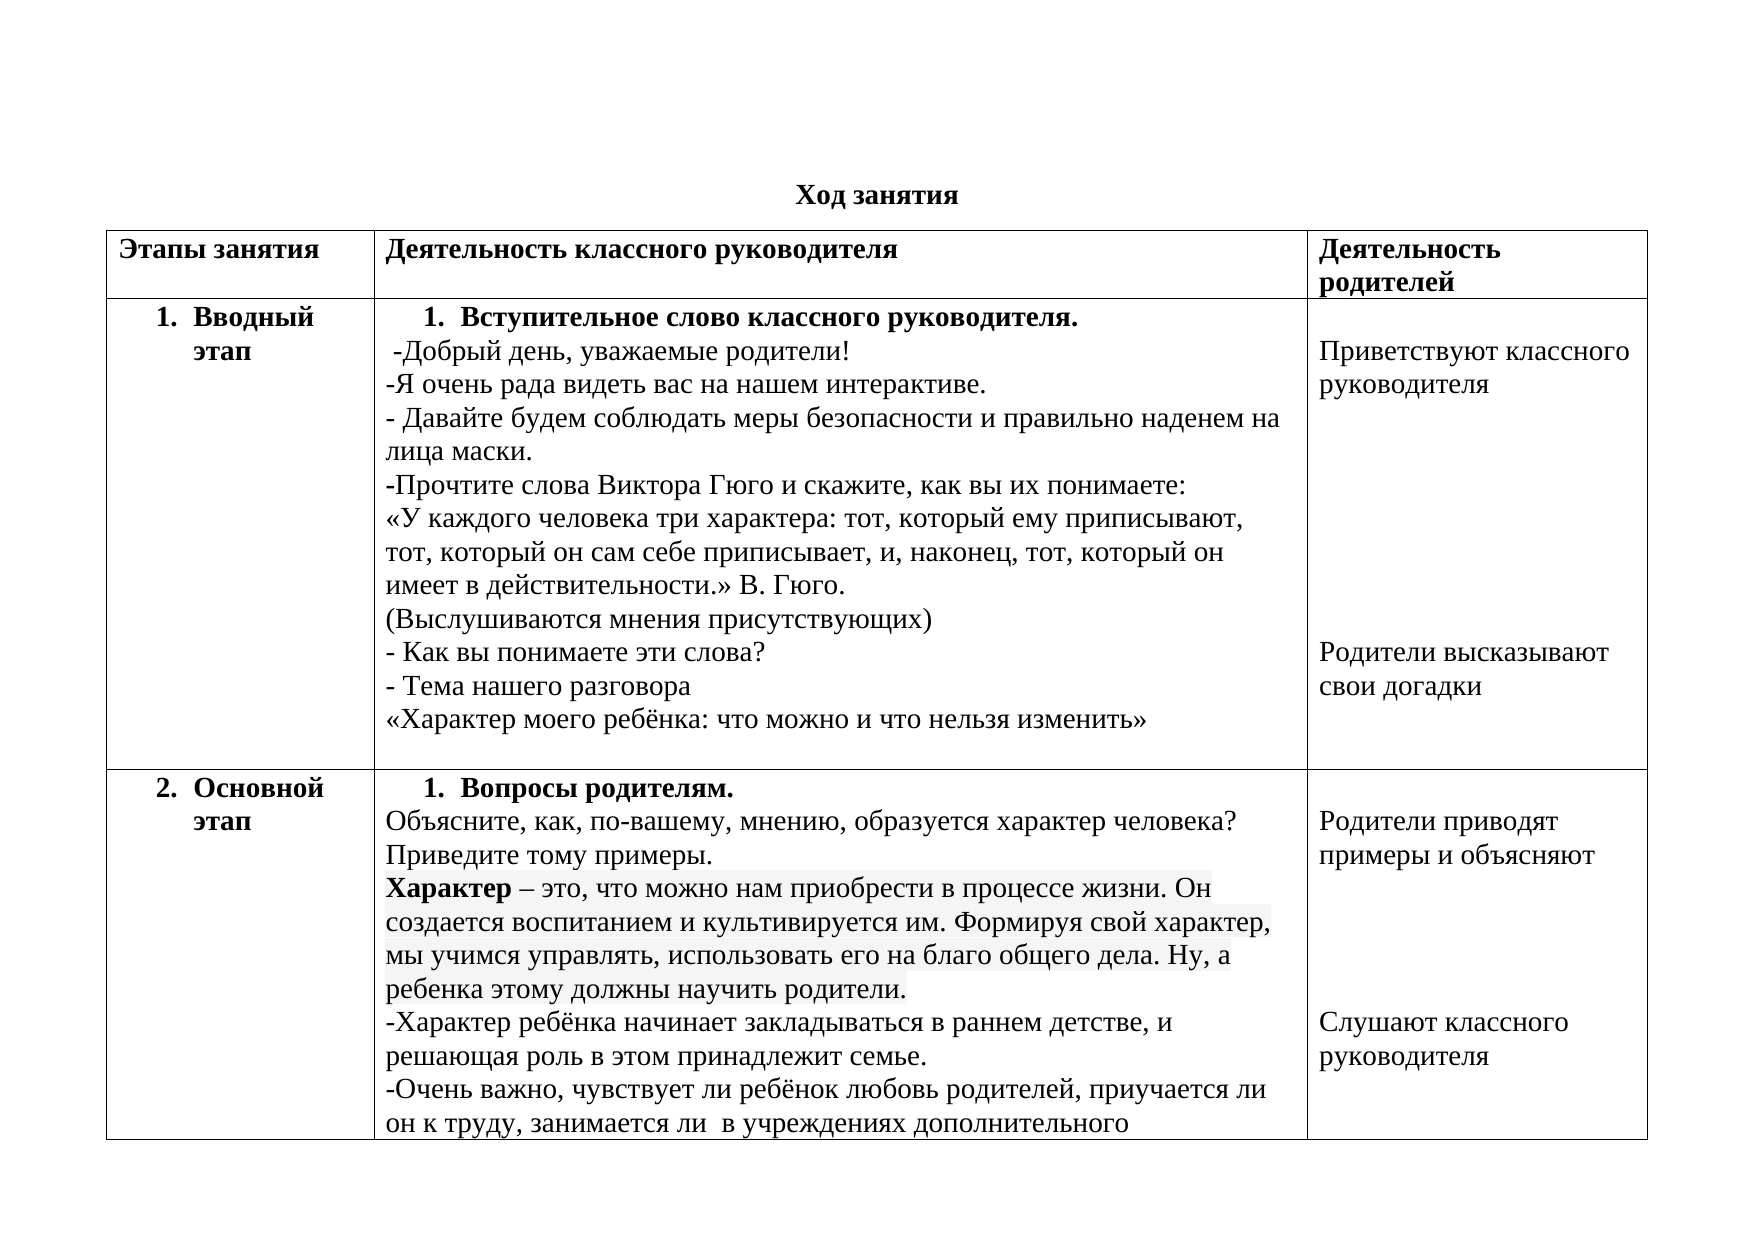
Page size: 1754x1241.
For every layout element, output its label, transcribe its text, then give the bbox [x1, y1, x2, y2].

text Ход занятия [118, 177, 1636, 211]
table_cell Вводный этап [107, 299, 374, 769]
table_header Этапы занятия [107, 231, 374, 298]
table_cell Вступительное слово классного руководителя. -Добрый день, уважаемые родители! -Я очень рада видеть вас на нашем интерактиве. - Давайте будем соблюдать меры безопасности и правильно наденем на лица маски. -Прочтите слова Виктора Гюго и скажите, как вы их понимаете: «У каждого человека три характера: тот, который ему приписывают, тот, который он сам себе приписывает, и, наконец, тот, который он имеет в действительности.» В. Гюго. (Выслушиваются мнения присутствующих) - Как вы понимаете эти слова? - Тема нашего разговора «Характер моего ребёнка: что можно и что нельзя изменить» [375, 299, 1307, 769]
table_header Деятельность классного руководителя [375, 231, 1307, 298]
table_header Деятельность родителей [1308, 231, 1647, 298]
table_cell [1308, 770, 1647, 1139]
table_cell Основной этап [107, 770, 374, 1139]
table_cell Приветствуют классного руководителя Родители высказывают свои догадки [1308, 299, 1647, 769]
